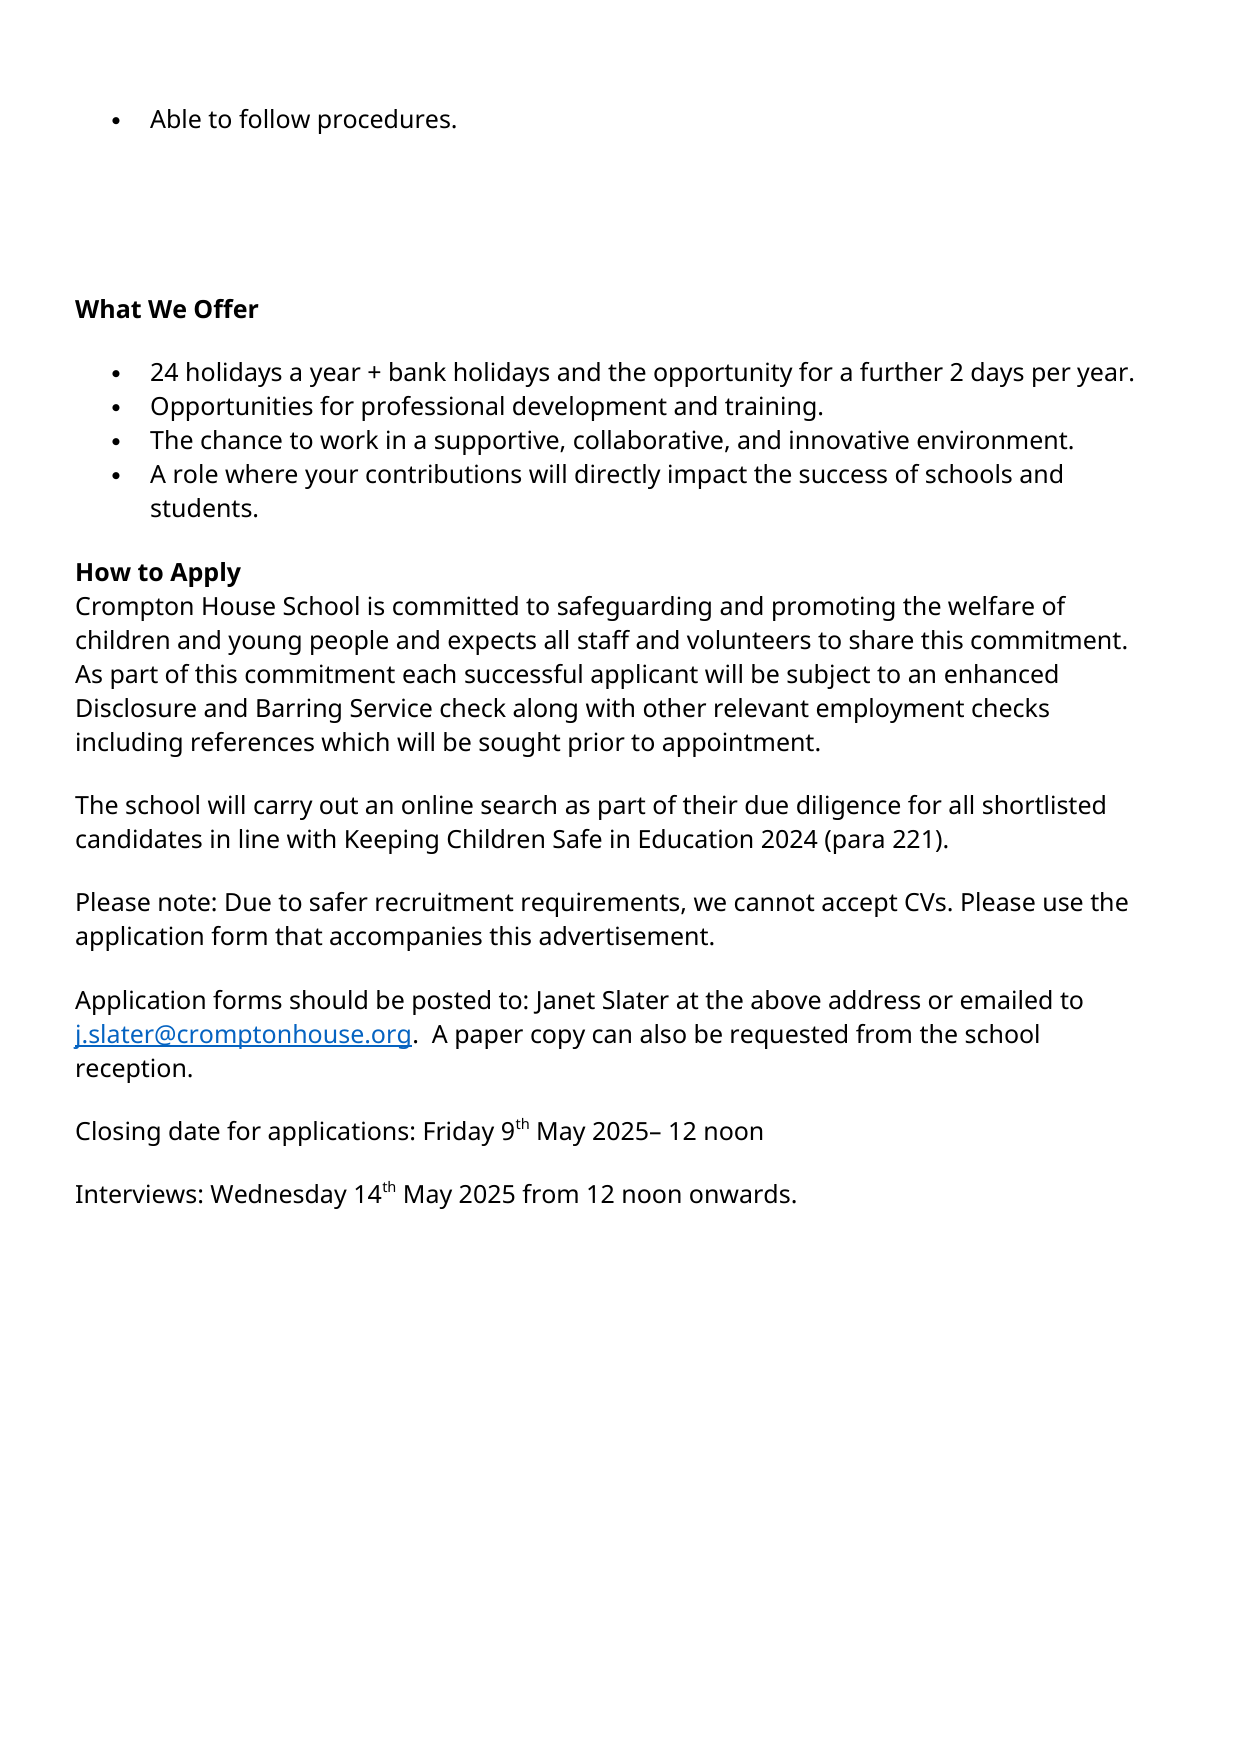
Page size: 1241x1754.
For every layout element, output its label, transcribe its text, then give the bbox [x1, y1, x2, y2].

list The chance to work in a supportive, collaborative, and innovative environment. [112, 423, 1165, 457]
list 24 holidays a year + bank holidays and the opportunity for a further 2 days per year. [112, 355, 1165, 389]
list Opportunities for professional development and training. [112, 389, 1165, 423]
text Interviews: Wednesday 14th May 2025 from 12 noon onwards. [75, 1177, 1165, 1211]
text The school will carry out an online search as part of their due diligence for all shortlisted candidates in line with Keeping Children Safe in Education 2024 (para 221). [75, 788, 1165, 856]
text Please note: Due to safer recruitment requirements, we cannot accept CVs. Please use the application form that accompanies this advertisement. [75, 885, 1165, 953]
list A role where your contributions will directly impact the success of schools and students. [112, 457, 1165, 525]
text What We Offer [75, 291, 1165, 326]
list Able to follow procedures. [112, 102, 1165, 136]
text Application forms should be posted to: Janet Slater at the above address or emailed to j.slater@cromptonhouse.org. A paper copy can also be requested from the school reception. [75, 982, 1165, 1084]
text Closing date for applications: Friday 9th May 2025– 12 noon [75, 1114, 1165, 1148]
text How to Apply Crompton House School is committed to safeguarding and promoting the welfare of children and young people and expects all staff and volunteers to share this commitment. As part of this commitment each successful applicant will be subject to an enhanced Disclosure and Barring Service check along with other relevant employment checks including references which will be sought prior to appointment. [75, 554, 1165, 758]
